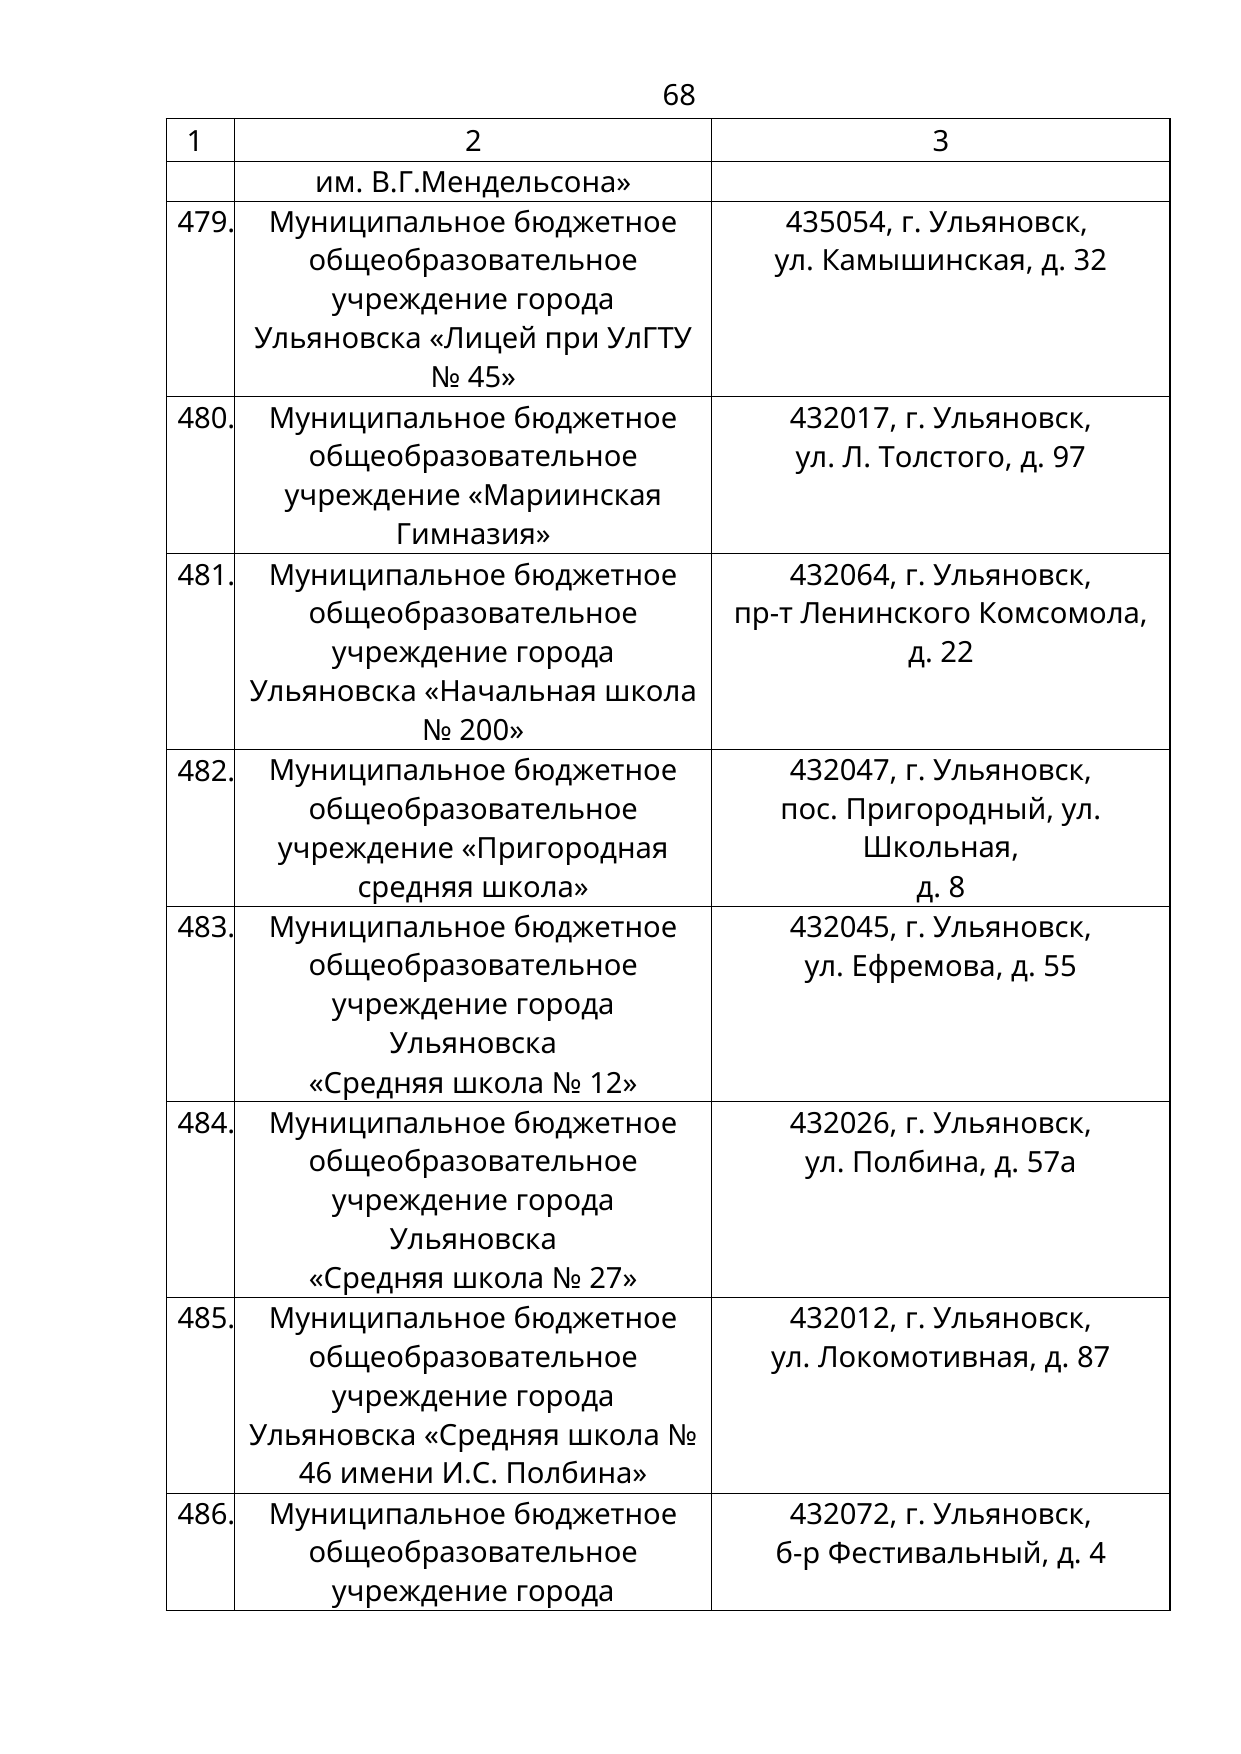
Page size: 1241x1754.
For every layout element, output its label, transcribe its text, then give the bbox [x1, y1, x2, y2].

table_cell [235, 1494, 711, 1610]
table_cell 432026, г. Ульяновск, ул. Полбина, д. 57а [712, 1102, 1169, 1297]
table_cell [167, 162, 234, 201]
table_cell [167, 202, 234, 396]
table_cell Муниципальное бюджетное общеобразовательное учреждение города Ульяновска «Средняя школа № 27» [235, 1102, 711, 1297]
table_cell Муниципальное бюджетное общеобразовательное учреждение «Пригородная средняя школа» [235, 750, 711, 906]
table_cell [167, 907, 234, 1101]
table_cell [235, 162, 711, 201]
table_cell 435054, г. Ульяновск, ул. Камышинская, д. 32 [712, 202, 1169, 396]
table_cell 432064, г. Ульяновск, пр-т Ленинского Комсомола, д. 22 [712, 554, 1169, 749]
table_cell [167, 554, 234, 749]
table_cell Муниципальное бюджетное общеобразовательное учреждение «Мариинская Гимназия» [235, 397, 711, 553]
table_cell 432012, г. Ульяновск, ул. Локомотивная, д. 87 [712, 1298, 1169, 1492]
table_cell 432045, г. Ульяновск, ул. Ефремова, д. 55 [712, 907, 1169, 1101]
table_cell Муниципальное бюджетное общеобразовательное учреждение города Ульяновска «Лицей при УлГТУ № 45» [235, 202, 711, 396]
table_header 2 [235, 119, 711, 161]
table_header 3 [712, 119, 1169, 161]
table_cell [712, 162, 1169, 201]
table_cell [167, 1102, 234, 1297]
table_cell [167, 1494, 234, 1610]
table_cell 432047, г. Ульяновск, пос. Пригородный, ул. Школьная, д. 8 [712, 750, 1169, 906]
table_header 1 [167, 119, 234, 161]
table_cell [167, 1298, 234, 1492]
table_cell Муниципальное бюджетное общеобразовательное учреждение города Ульяновска «Средняя школа № 12» [235, 907, 711, 1101]
table_cell 432017, г. Ульяновск, ул. Л. Толстого, д. 97 [712, 397, 1169, 553]
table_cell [712, 1494, 1169, 1610]
table_cell Муниципальное бюджетное общеобразовательное учреждение города Ульяновска «Средняя школа № 46 имени И.С. Полбина» [235, 1298, 711, 1492]
table_cell [167, 397, 234, 553]
table_cell Муниципальное бюджетное общеобразовательное учреждение города Ульяновска «Начальная школа № 200» [235, 554, 711, 749]
table_cell [167, 750, 234, 906]
